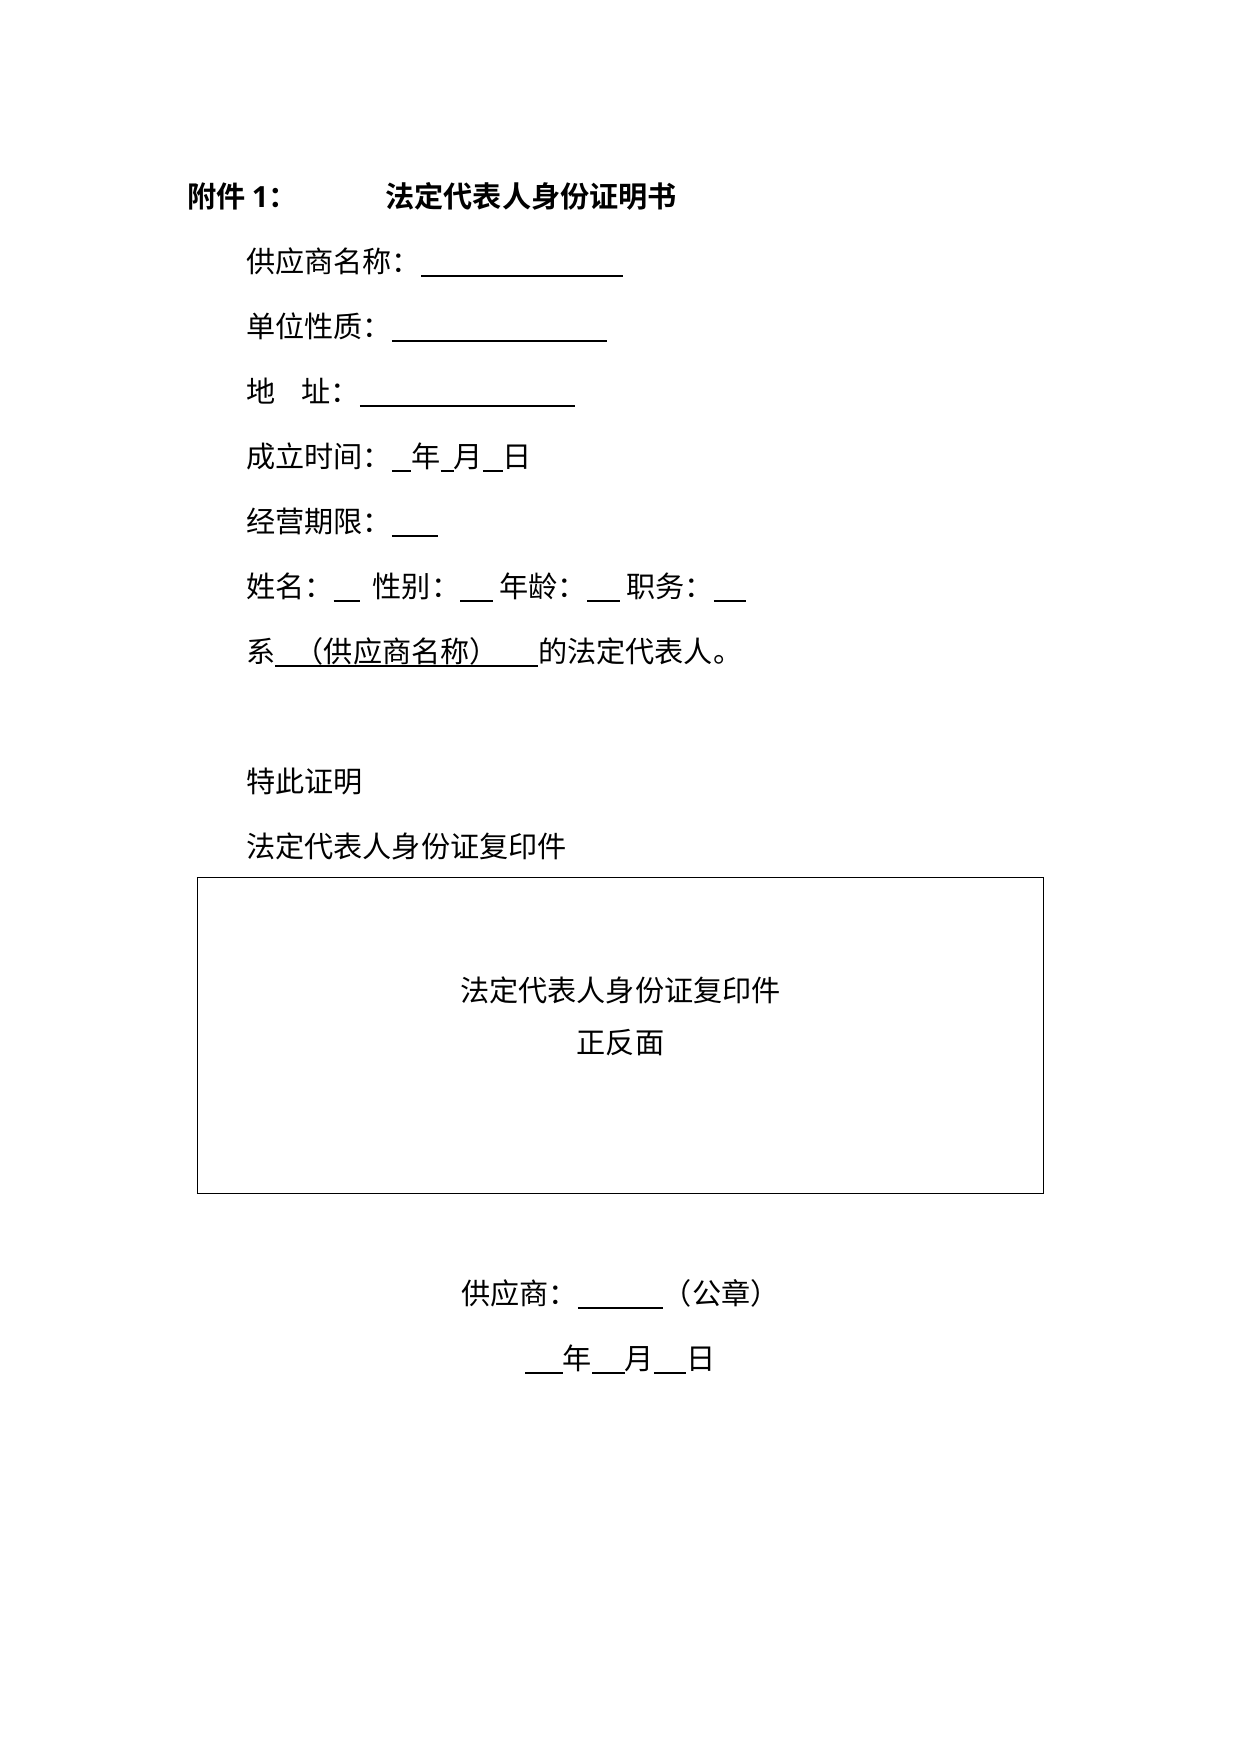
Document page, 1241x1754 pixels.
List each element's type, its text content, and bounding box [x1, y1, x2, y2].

text 经营期限： [187, 487, 1053, 552]
text 年 月 日 [187, 1324, 1053, 1389]
text 供应商： （公章） [187, 1259, 1053, 1324]
text 法定代表人身份证复印件 [187, 812, 1053, 877]
table_header 法定代表人身份证复印件 正反面 [198, 878, 1043, 1193]
text 系 （供应商名称） 的法定代表人。 [187, 617, 1053, 682]
text 附件1： 法定代表人身份证明书 [187, 162, 1053, 227]
text 供应商名称： [187, 227, 1053, 292]
text 地 址： [187, 357, 1053, 422]
text 成立时间： 年 月 日 [187, 422, 1053, 487]
text 特此证明 [187, 747, 1053, 812]
text 姓名： 性别： 年龄： 职务： [187, 552, 1053, 617]
text 单位性质： [187, 292, 1053, 357]
